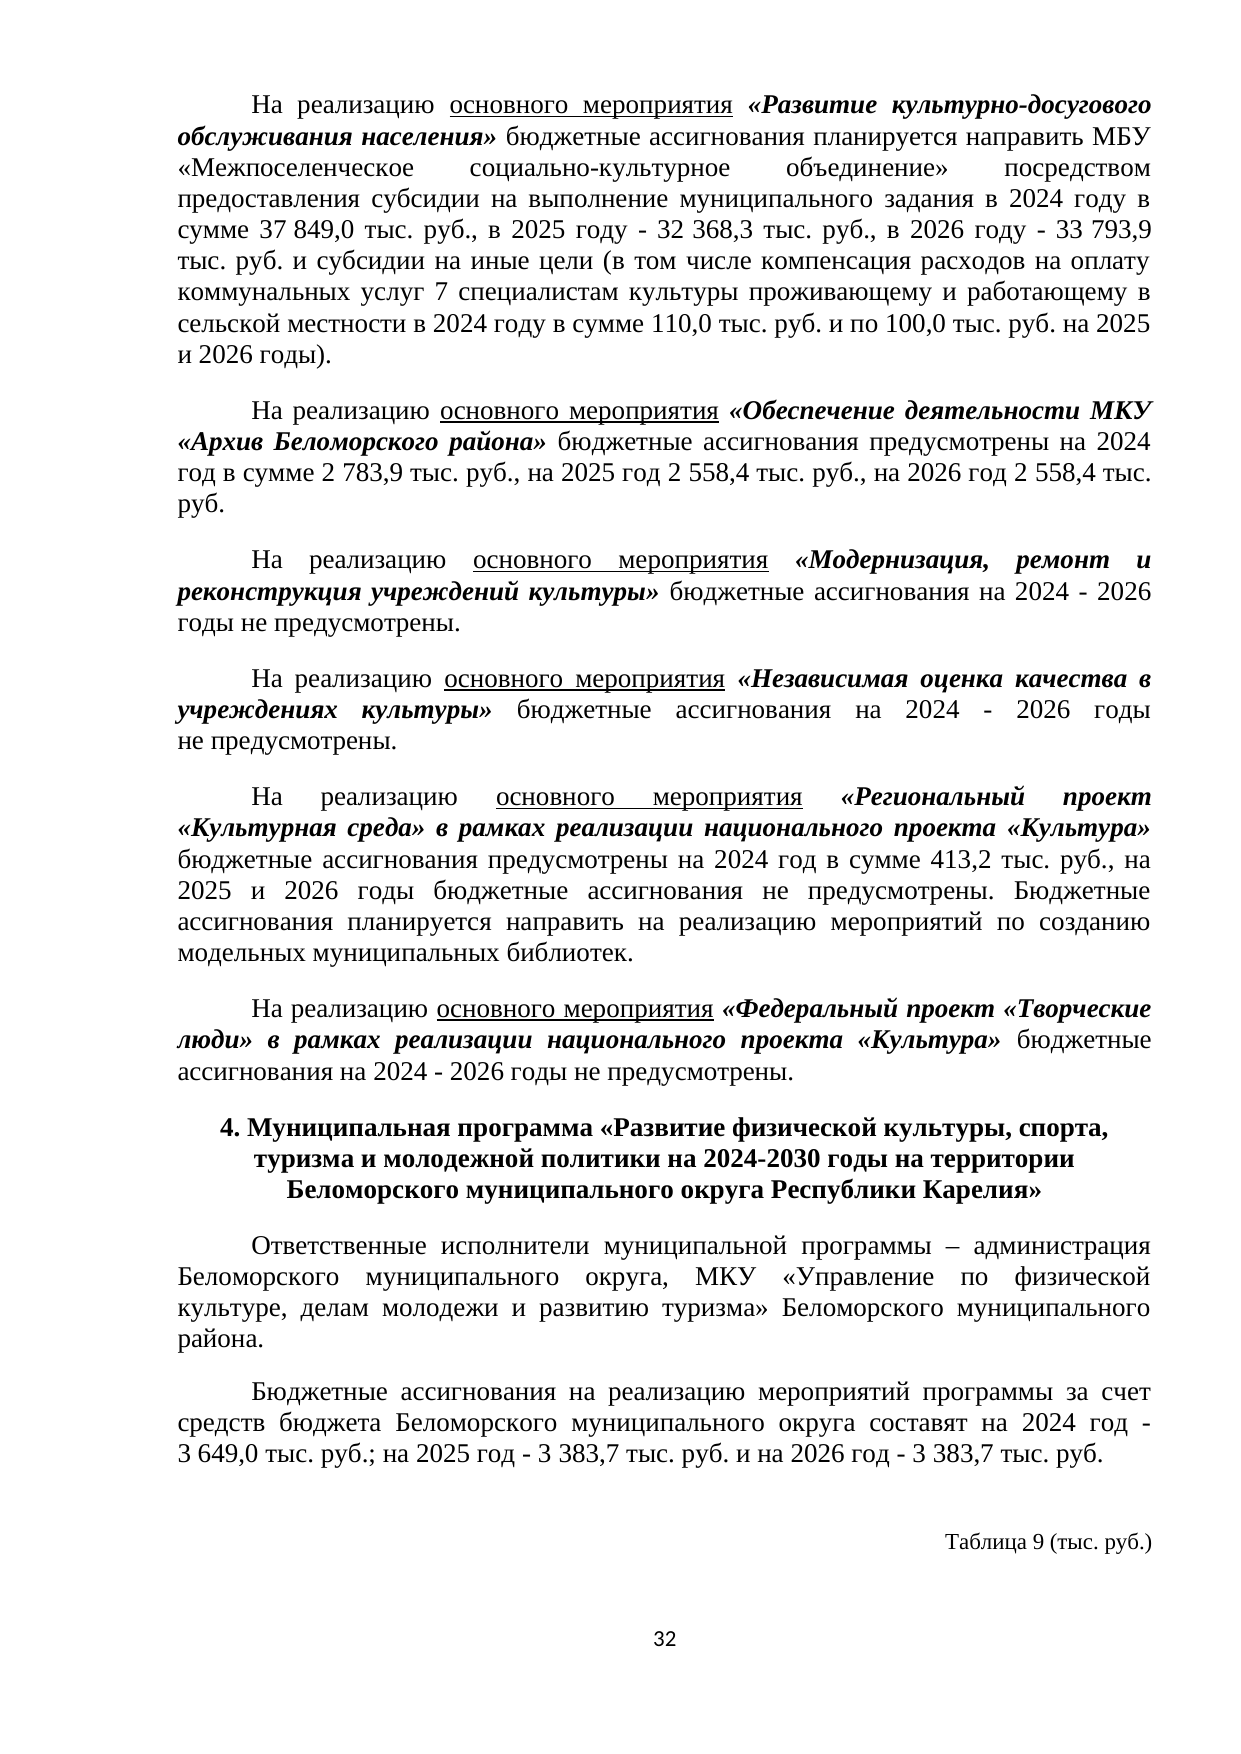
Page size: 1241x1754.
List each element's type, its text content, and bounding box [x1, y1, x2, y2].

text Таблица 9 (тыс. руб.) [177, 1528, 1152, 1555]
text На реализацию основного мероприятия «Модернизация, ремонт и реконструкция учреждений культуры» бюджетные ассигнования на 2024 - 2026 годы не предусмотрены. [177, 543, 1152, 637]
text На реализацию основного мероприятия «Развитие культурно-досугового обслуживания населения» бюджетные ассигнования планируется направить МБУ «Межпоселенческое социально-культурное объединение» посредством предоставления субсидии на выполнение муниципального задания в 2024 году в сумме 37 849,0 тыс. руб., в 2025 году - 32 368,3 тыс. руб., в 2026 году - 33 793,9 тыс. руб. и субсидии на иные цели (в том числе компенсация расходов на оплату коммунальных услуг 7 специалистам культуры проживающему и работающему в сельской местности в 2024 году в сумме 110,0 тыс. руб. и по 100,0 тыс. руб. на 2025 и 2026 годы). [177, 89, 1152, 369]
text На реализацию основного мероприятия «Независимая оценка качества в учреждениях культуры» бюджетные ассигнования на 2024 - 2026 годы не предусмотрены. [177, 662, 1152, 755]
text На реализацию основного мероприятия «Федеральный проект «Творческие люди» в рамках реализации национального проекта «Культура» бюджетные ассигнования на 2024 - 2026 годы не предусмотрены. [177, 992, 1152, 1086]
text 4. Муниципальная программа «Развитие физической культуры, спорта, туризма и молодежной политики на 2024-2030 годы на территории Беломорского муниципального округа Республики Карелия» [177, 1111, 1152, 1204]
text На реализацию основного мероприятия «Региональный проект «Культурная среда» в рамках реализации национального проекта «Культура» бюджетные ассигнования предусмотрены на 2024 год в сумме 413,2 тыс. руб., на 2025 и 2026 годы бюджетные ассигнования не предусмотрены. Бюджетные ассигнования планируется направить на реализацию мероприятий по созданию модельных муниципальных библиотек. [177, 780, 1152, 967]
text Ответственные исполнители муниципальной программы – администрация Беломорского муниципального округа, МКУ «Управление по физической культуре, делам молодежи и развитию туризма» Беломорского муниципального района. [177, 1229, 1152, 1354]
text На реализацию основного мероприятия «Обеспечение деятельности МКУ «Архив Беломорского района» бюджетные ассигнования предусмотрены на 2024 год в сумме 2 783,9 тыс. руб., на 2025 год 2 558,4 тыс. руб., на 2026 год 2 558,4 тыс. руб. [177, 394, 1152, 518]
text Бюджетные ассигнования на реализацию мероприятий программы за счет средств бюджета Беломорского муниципального округа составят на 2024 год - 3 649,0 тыс. руб.; на 2025 год - 3 383,7 тыс. руб. и на 2026 год - 3 383,7 тыс. руб. [177, 1374, 1152, 1468]
